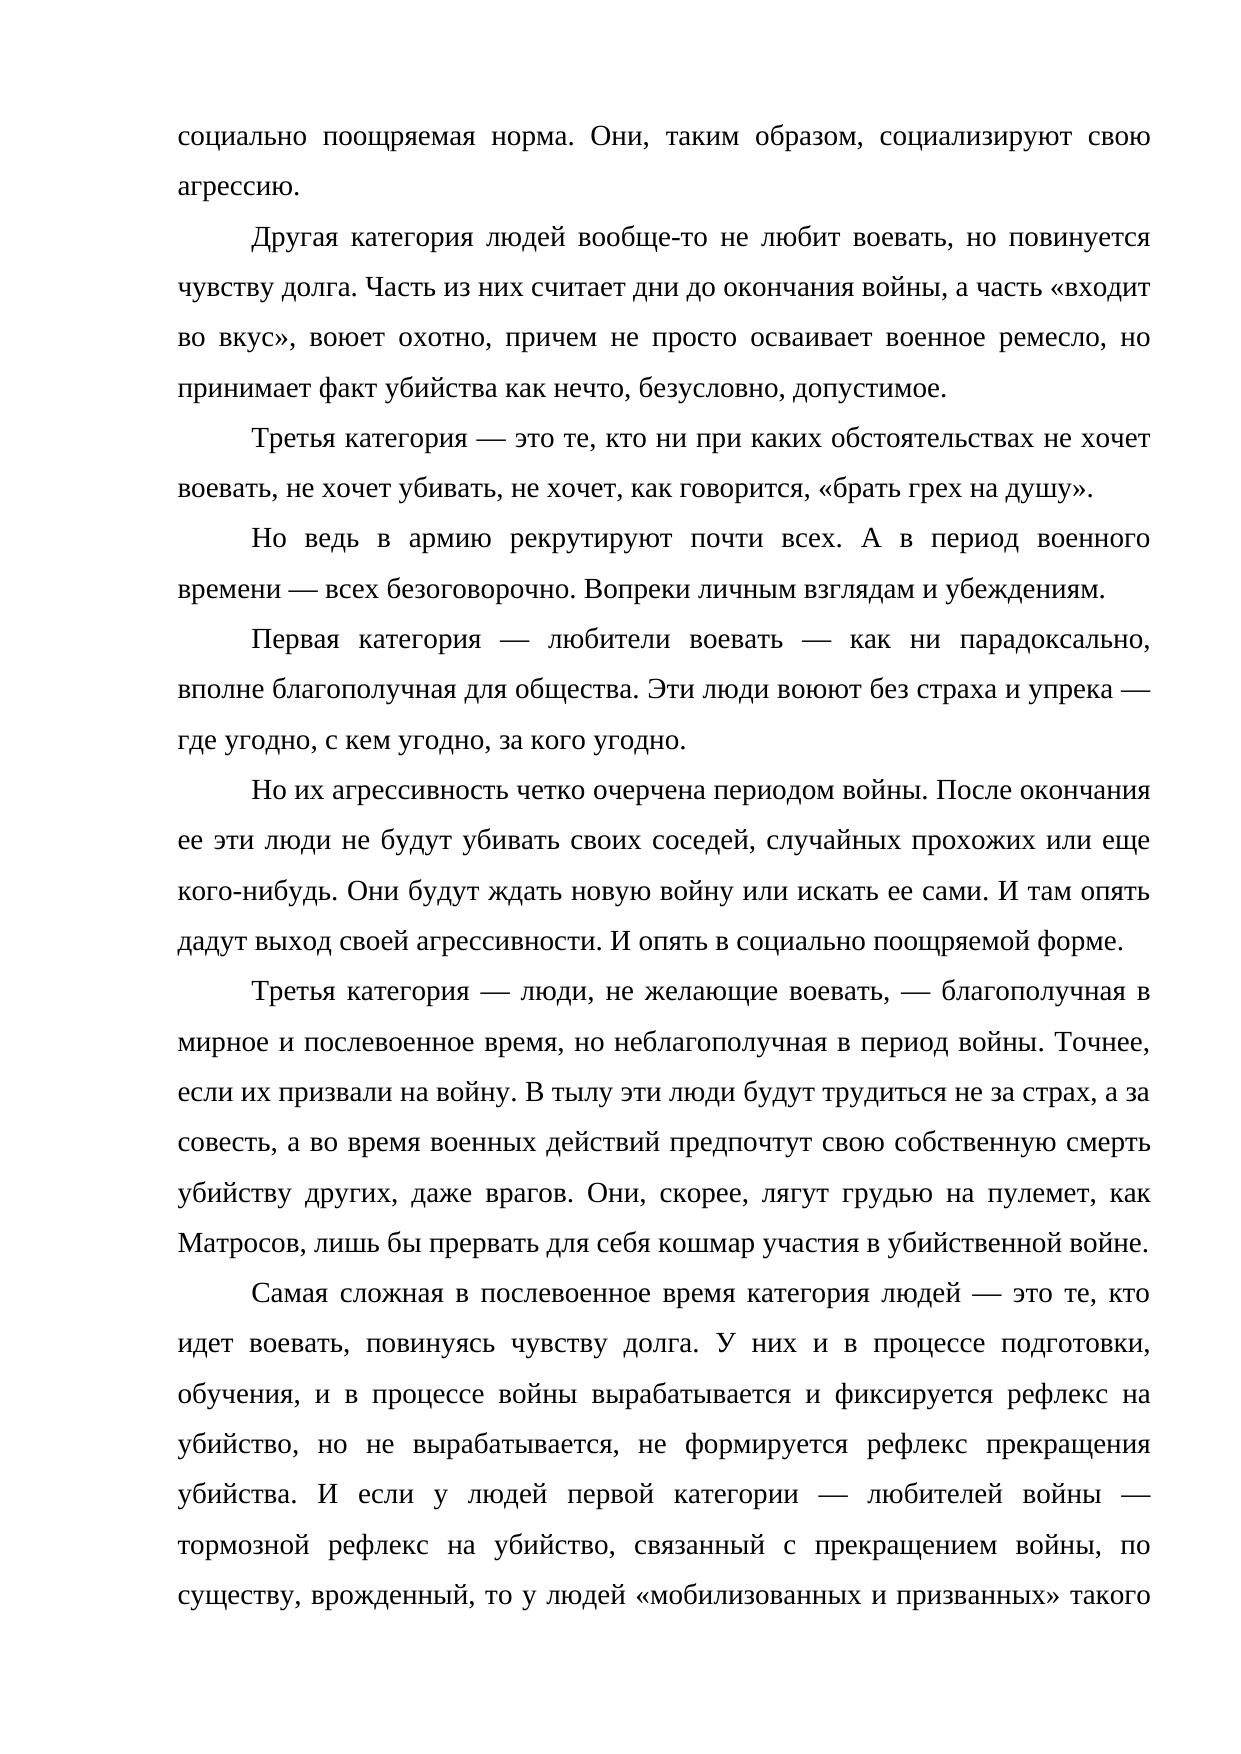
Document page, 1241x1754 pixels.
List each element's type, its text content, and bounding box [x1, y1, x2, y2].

text Но их агрессивность четко очерчена периодом войны. После окончания ее эти люди не будут убивать своих соседей, случайных прохожих или еще кого-нибудь. Они будут ждать новую войну или искать ее сами. И там опять дадут выход своей агрессивности. И опять в социально поощряемой форме. [177, 772, 1152, 957]
text Но ведь в армию рекрутируют почти всех. А в период военного времени — всех безоговорочно. Вопреки личным взглядам и убеждениям. [177, 521, 1152, 604]
text Первая категория — любители воевать — как ни парадоксально, вполне благополучная для общества. Эти люди воюют без страха и упрека — где угодно, с кем угодно, за кого угодно. [177, 621, 1152, 755]
text Третья категория — люди, не желающие воевать, — благополучная в мирное и послевоенное время, но неблагополучная в период войны. Точнее, если их призвали на войну. В тылу эти люди будут трудиться не за страх, а за совесть, а во время военных действий предпочтут свою собственную смерть убийству других, даже врагов. Они, скорее, лягут грудью на пулемет, как Матросов, лишь бы прервать для себя кошмар участия в убийственной войне. [177, 973, 1152, 1258]
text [177, 1275, 1152, 1611]
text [177, 118, 1152, 202]
text Другая категория людей вообще-то не любит воевать, но повинуется чувству долга. Часть из них считает дни до окончания войны, а часть «входит во вкус», воюет охотно, причем не просто осваивает военное ремесло, но принимает факт убийства как нечто, безусловно, допустимое. [177, 219, 1152, 403]
text Третья категория — это те, кто ни при каких обстоятельствах не хочет воевать, не хочет убивать, не хочет, как говорится, «брать грех на душу». [177, 420, 1152, 504]
